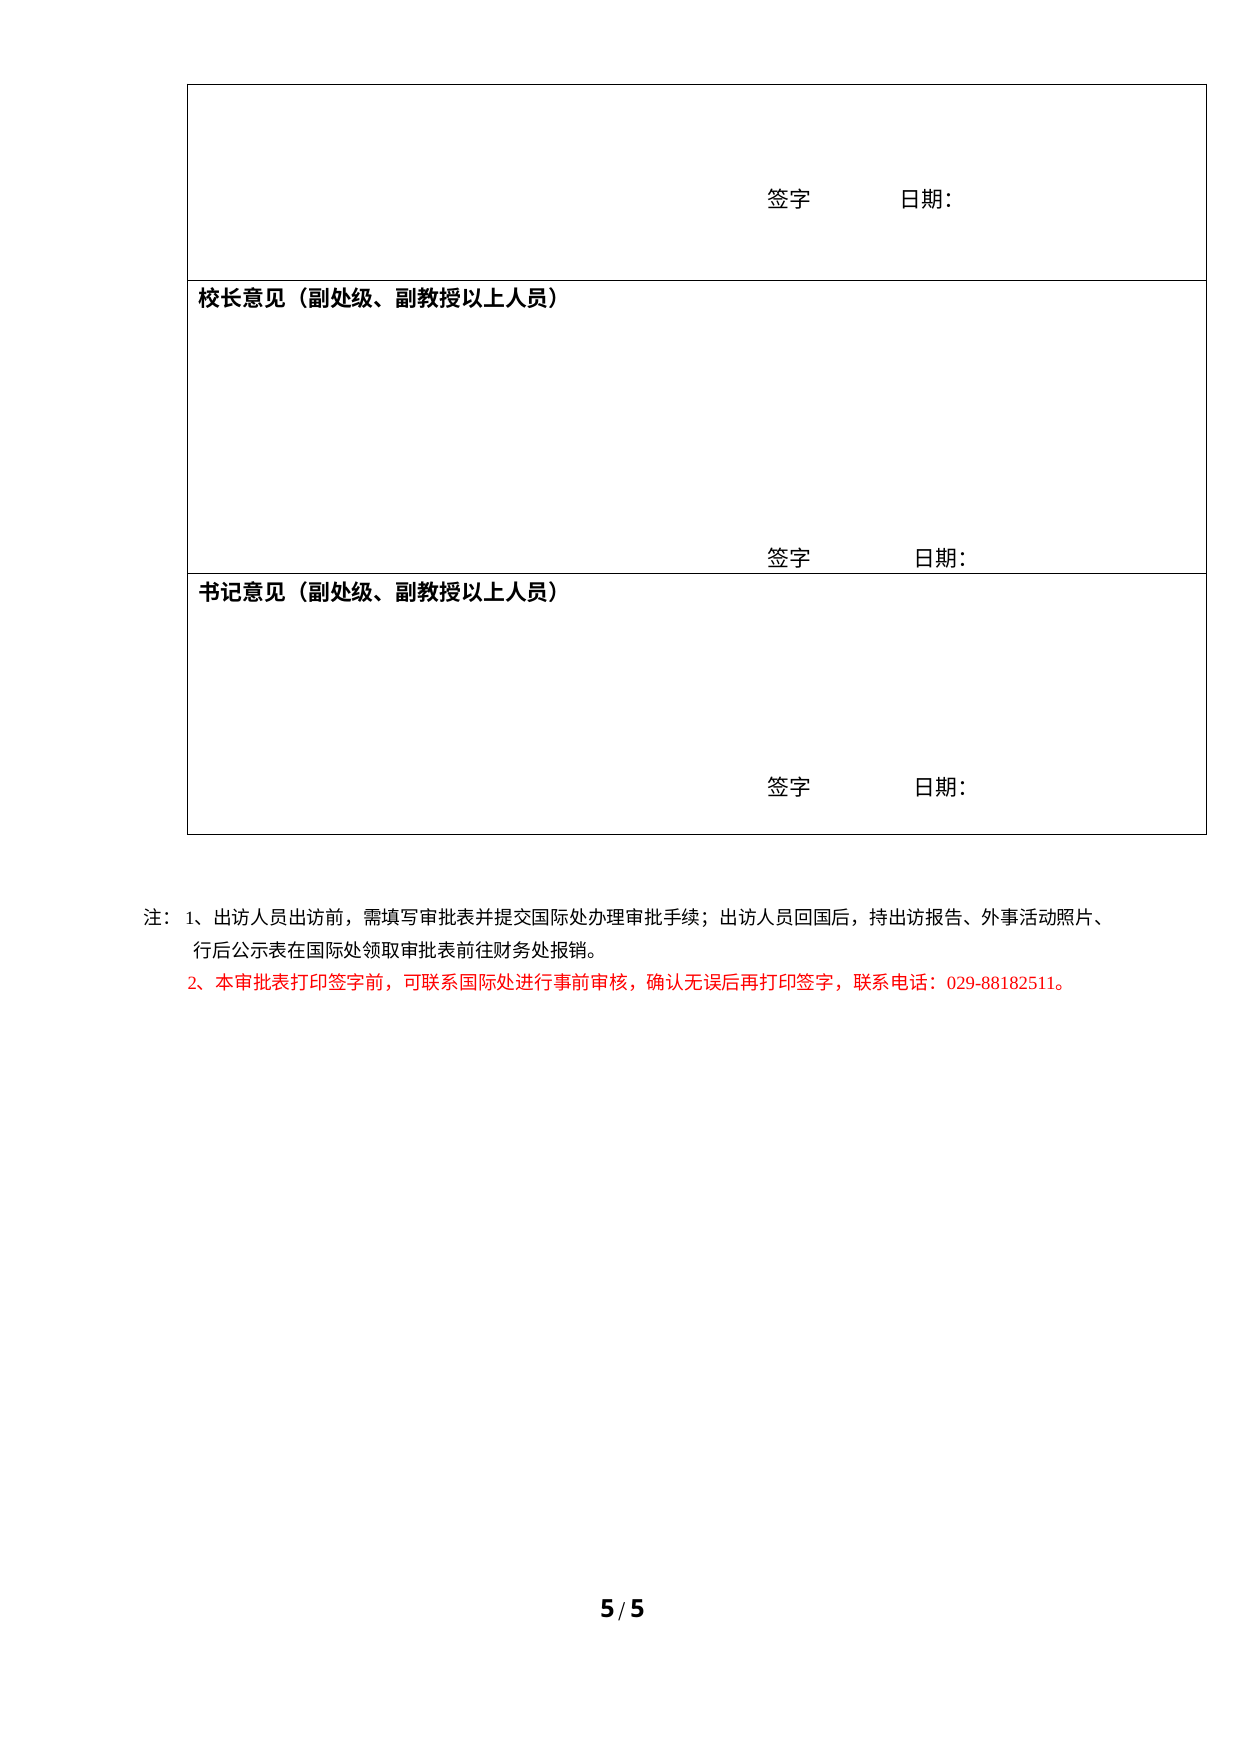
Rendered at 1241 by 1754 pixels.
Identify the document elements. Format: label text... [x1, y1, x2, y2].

table_cell 书记意见（副处级、副教授以上人员） 签字 日期： [188, 574, 1206, 834]
text 2、本审批表打印签字前，可联系国际处进行事前审核，确认无误后再打印签字，联系电话：029-88182511。 [187, 965, 1117, 998]
table_cell 校长意见（副处级、副教授以上人员） 签字 日期： [188, 281, 1206, 573]
text 注： 1、出访人员出访前，需填写审批表并提交国际处办理审批手续；出访人员回国后，持出访报告、外事活动照片、行后公示表在国际处领取审批表前往财务处报销。 [143, 900, 1117, 965]
table_cell 分管校领导意见 签字 日期： [188, 85, 1206, 279]
